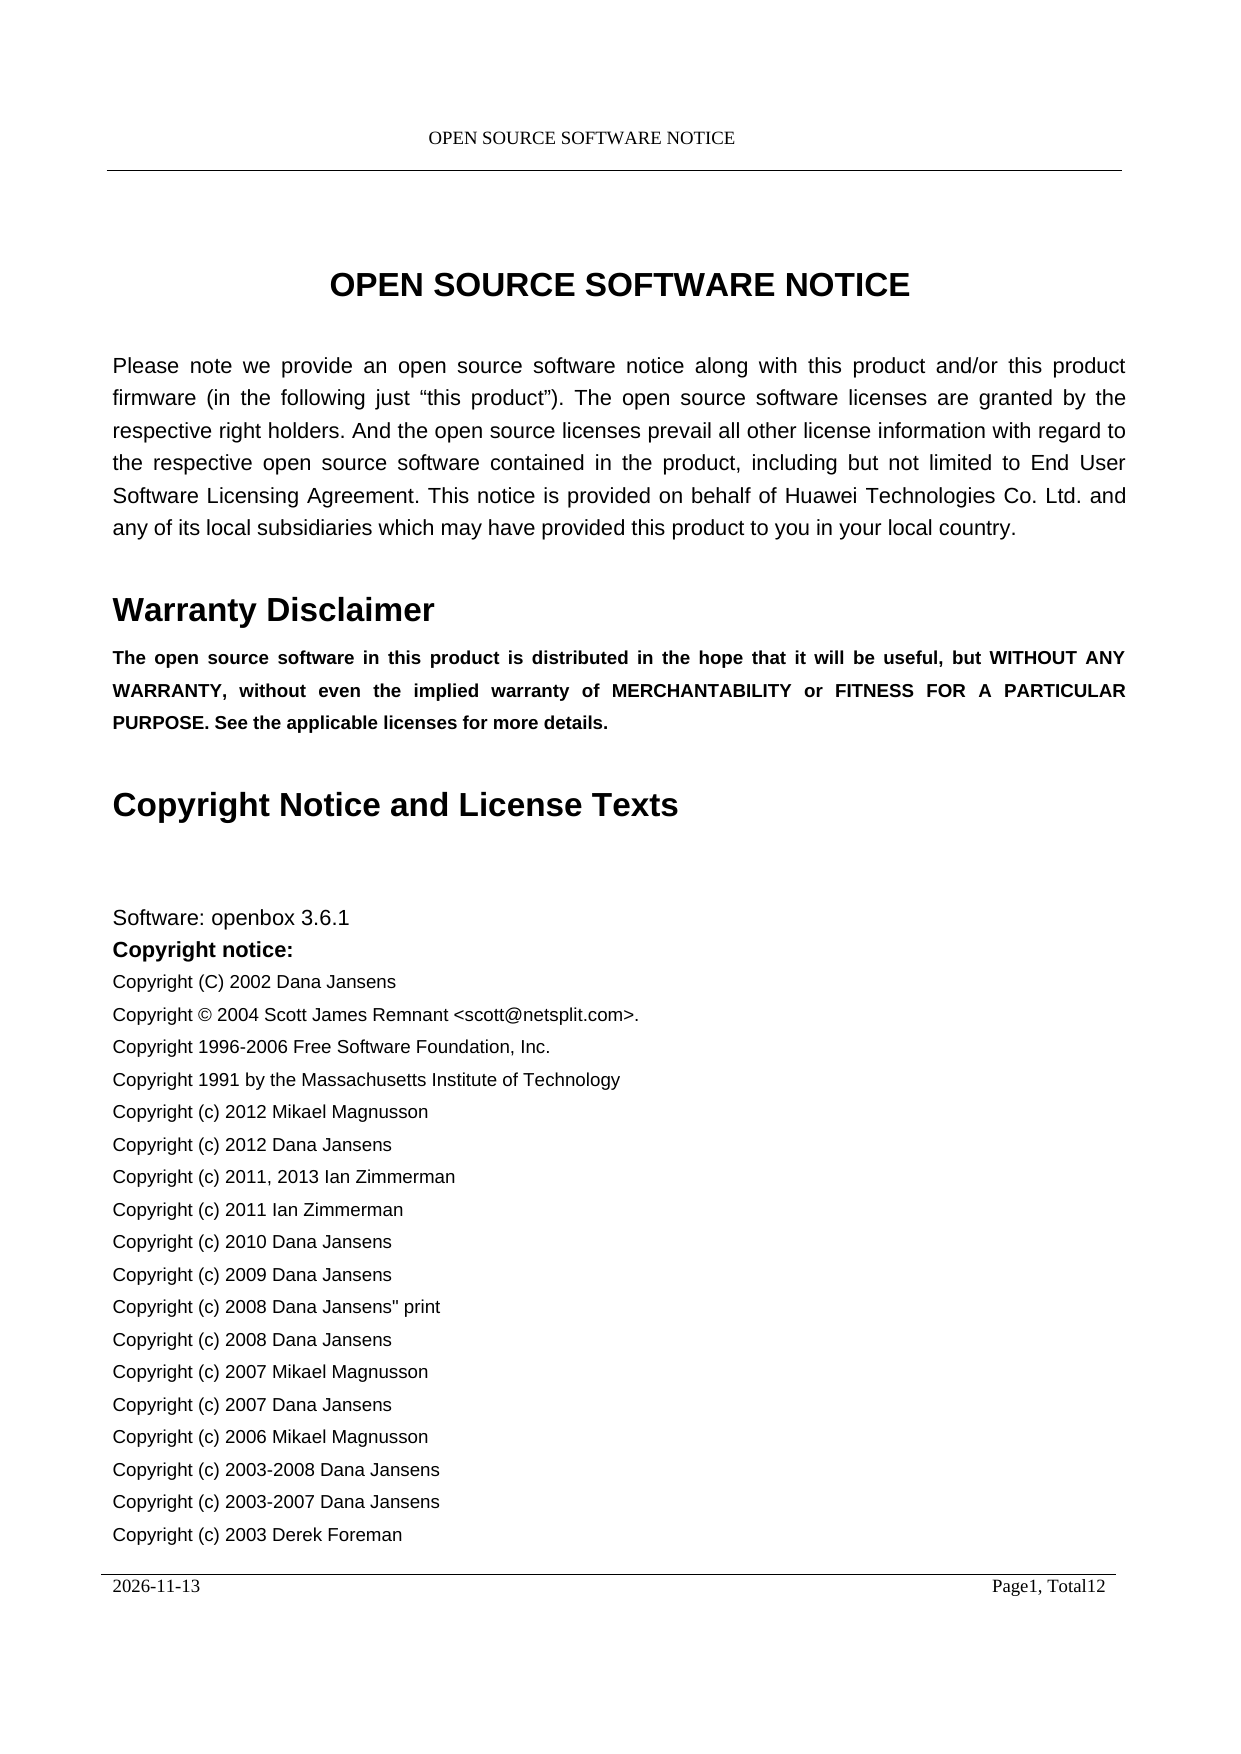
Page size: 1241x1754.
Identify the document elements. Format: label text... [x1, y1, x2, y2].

text Copyright (c) 2003-2008 Dana Jansens [112, 1453, 1128, 1486]
text Copyright © 2004 Scott James Remnant <scott@netsplit.com>. [112, 998, 1128, 1031]
text Please note we provide an open source software notice along with this product and/or this product firmware (in the following just “this product”). The open source software licenses are granted by the respective right holders. And the open source licenses prevail all other license information with regard to the respective open source software contained in the product, including but not limited to End User Software Licensing Agreement. This notice is provided on behalf of Huawei Technologies Co. Ltd. and any of its local subsidiaries which may have provided this product to you in your local country. [112, 349, 1128, 544]
text Copyright (c) 2011, 2013 Ian Zimmerman [112, 1161, 1128, 1193]
text Copyright (c) 2007 Mikael Magnusson [112, 1356, 1128, 1388]
text Copyright (c) 2003 Derek Foreman [112, 1518, 1128, 1551]
text Copyright (c) 2012 Mikael Magnusson [112, 1096, 1128, 1128]
text Copyright 1996-2006 Free Software Foundation, Inc. [112, 1031, 1128, 1063]
text Copyright Notice and License Texts [112, 771, 1128, 836]
text Copyright (c) 2012 Dana Jansens [112, 1128, 1128, 1161]
text Copyright notice: [112, 933, 1128, 966]
text Software: openbox 3.6.1 [112, 901, 1128, 933]
text The open source software in this product is distributed in the hope that it will be useful, but WITHOUT ANY WARRANTY, without even the implied warranty of MERCHANTABILITY or FITNESS FOR A PARTICULAR PURPOSE. See the applicable licenses for more details. [112, 641, 1128, 739]
text Copyright (C) 2002 Dana Jansens [112, 966, 1128, 998]
text Copyright 1991 by the Massachusetts Institute of Technology [112, 1063, 1128, 1096]
text Copyright (c) 2010 Dana Jansens [112, 1226, 1128, 1258]
text Copyright (c) 2008 Dana Jansens [112, 1323, 1128, 1356]
text OPEN SOURCE SOFTWARE NOTICE [112, 251, 1128, 316]
text Warranty Disclaimer [112, 576, 1128, 641]
text Copyright (c) 2007 Dana Jansens [112, 1388, 1128, 1421]
text Copyright (c) 2009 Dana Jansens [112, 1258, 1128, 1291]
text Copyright (c) 2008 Dana Jansens" print [112, 1291, 1128, 1323]
text Copyright (c) 2011 Ian Zimmerman [112, 1193, 1128, 1226]
text Copyright (c) 2003-2007 Dana Jansens [112, 1486, 1128, 1518]
text Copyright (c) 2006 Mikael Magnusson [112, 1421, 1128, 1453]
